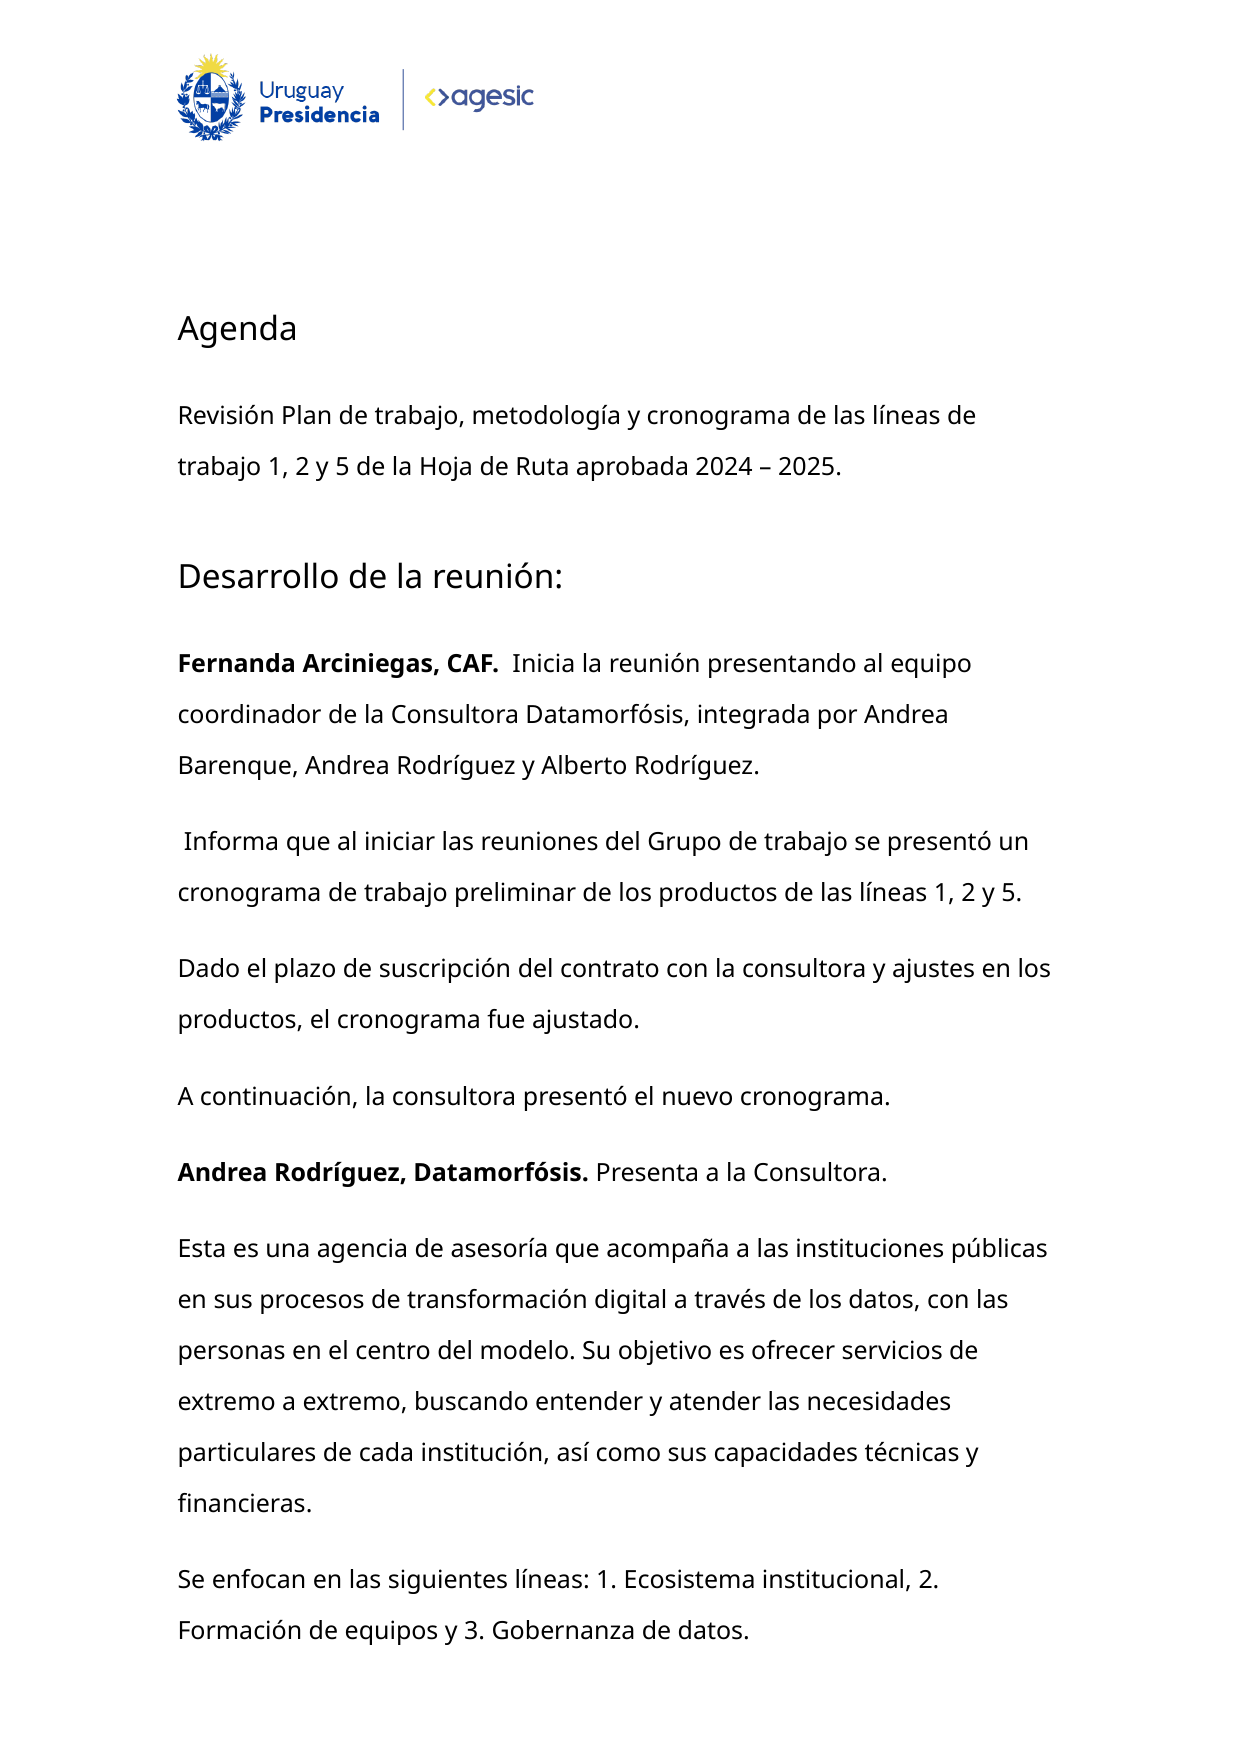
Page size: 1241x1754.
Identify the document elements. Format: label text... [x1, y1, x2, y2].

text Andrea Rodríguez, Datamorfósis. Presenta a la Consultora. [177, 1154, 1063, 1188]
text Se enfocan en las siguientes líneas: 1. Ecosistema institucional, 2. Formación de equipos y 3. Gobernanza de datos. [177, 1561, 1063, 1647]
text Esta es una agencia de asesoría que acompaña a las instituciones públicas en sus procesos de transformación digital a través de los datos, con las personas en el centro del modelo. Su objetivo es ofrecer servicios de extremo a extremo, buscando entender y atender las necesidades particulares de cada institución, así como sus capacidades técnicas y financieras. [177, 1230, 1063, 1519]
picture [176, 51, 534, 143]
text A continuación, la consultora presentó el nuevo cronograma. [177, 1078, 1063, 1112]
text Agenda [177, 304, 1063, 350]
text Revisión Plan de trabajo, metodología y cronograma de las líneas de trabajo 1, 2 y 5 de la Hoja de Ruta aprobada 2024 – 2025. [177, 398, 1063, 483]
text Desarrollo de la reunión: [177, 553, 1063, 598]
text Informa que al iniciar las reuniones del Grupo de trabajo se presentó un cronograma de trabajo preliminar de los productos de las líneas 1, 2 y 5. [177, 824, 1063, 909]
text Fernanda Arciniegas, CAF. Inicia la reunión presentando al equipo coordinador de la Consultora Datamorfósis, integrada por Andrea Barenque, Andrea Rodríguez y Alberto Rodríguez. [177, 646, 1063, 782]
text Dado el plazo de suscripción del contrato con la consultora y ajustes en los productos, el cronograma fue ajustado. [177, 951, 1063, 1036]
